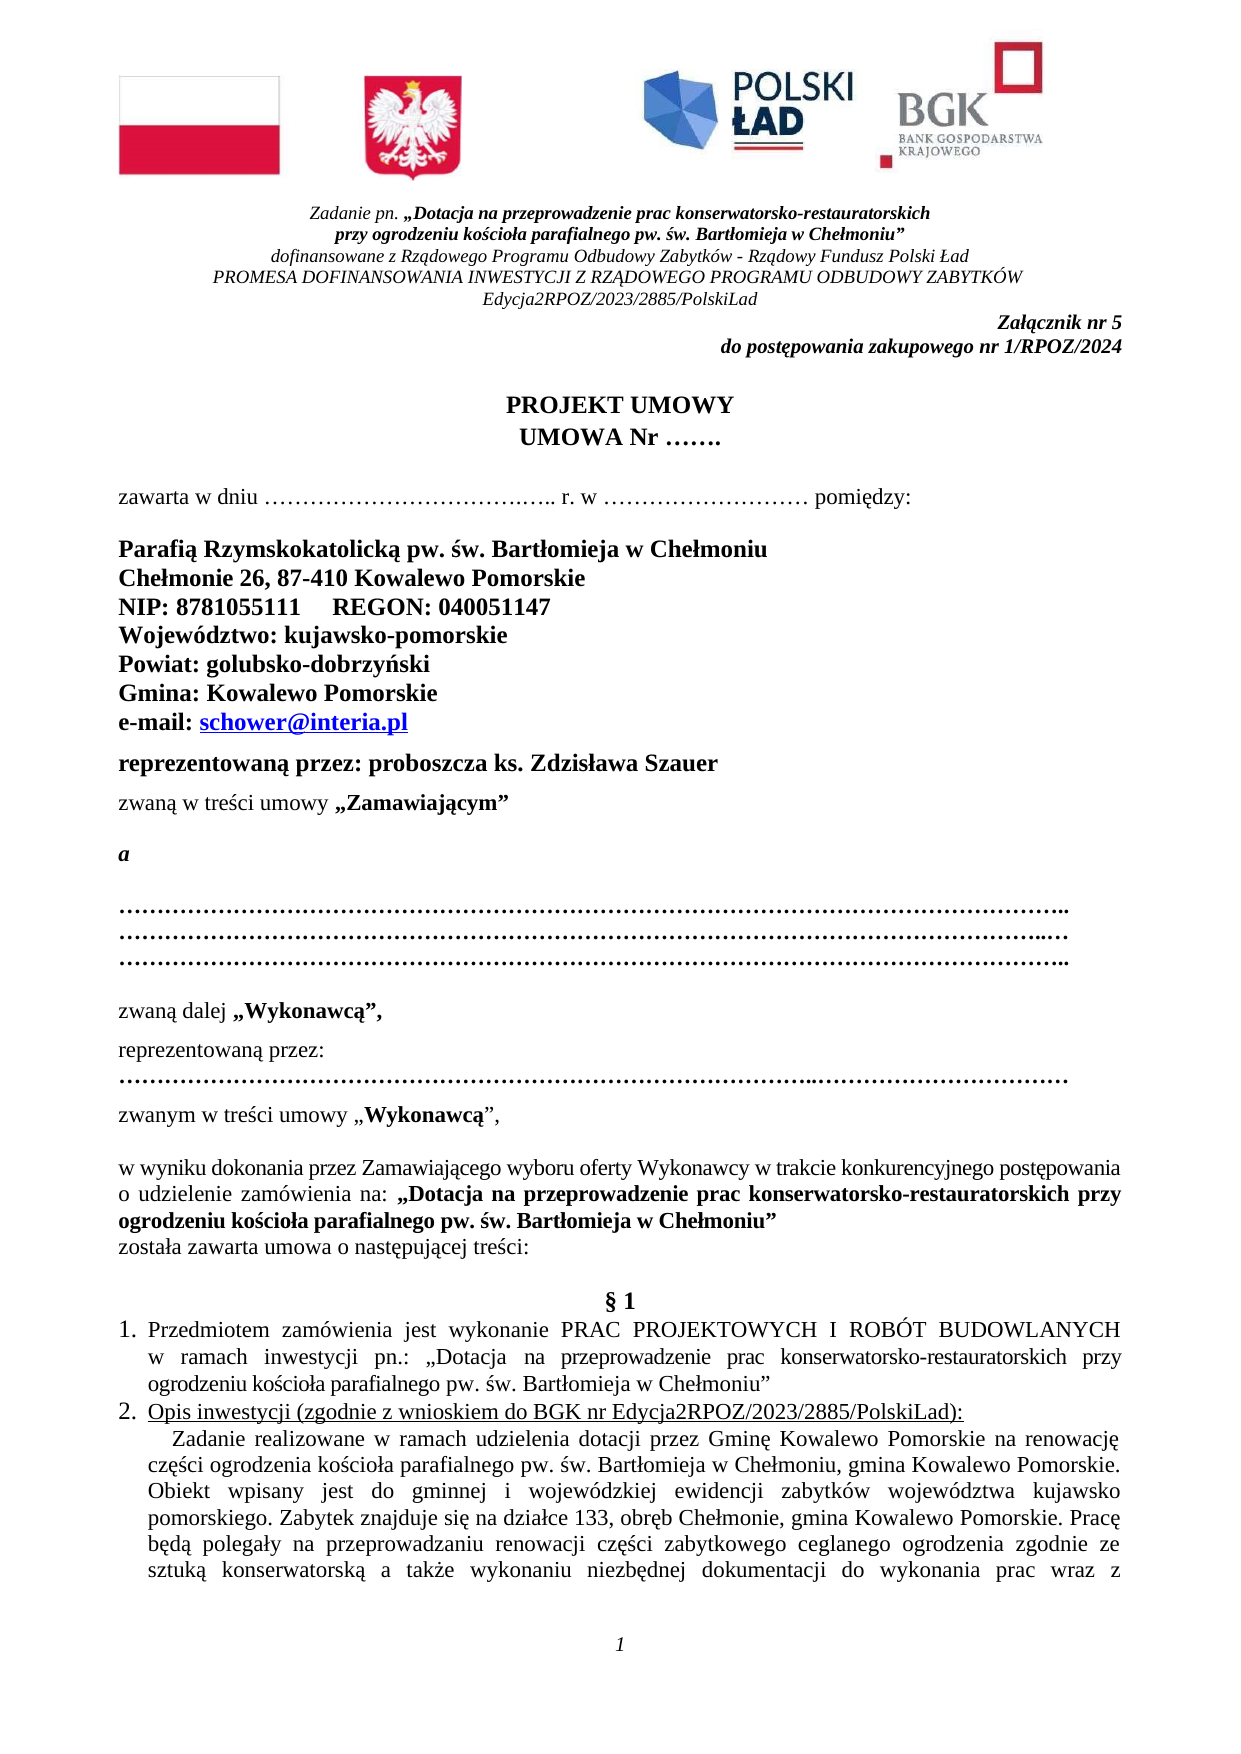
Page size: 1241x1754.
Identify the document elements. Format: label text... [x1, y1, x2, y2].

picture [118, 75, 462, 181]
text ………………………………………………………………………………..…………………………… [118, 1062, 1122, 1089]
text Parafią Rzymskokatolicką pw. św. Bartłomieja w Chełmoniu [118, 534, 1122, 563]
text reprezentowaną przez: [118, 1036, 1122, 1062]
list do postępowania zakupowego nr 1/RPOZ/2024 [664, 334, 1122, 358]
text …………………………………………………………………………………………………………..… [118, 918, 1122, 944]
text Chełmonie 26, 87-410 Kowalewo Pomorskie [118, 563, 1122, 592]
list PROJEKT UMOWY [118, 389, 1122, 420]
text została zawarta umowa o następującej treści: [118, 1233, 1122, 1259]
text …………………………………………………………………………………………………………….. [118, 944, 1122, 971]
text zwaną w treści umowy „Zamawiającym” [118, 789, 1122, 815]
text Powiat: golubsko-dobrzyński [118, 649, 1122, 678]
text Gmina: Kowalewo Pomorskie [118, 678, 1122, 707]
text a [118, 840, 1122, 867]
list UMOWA Nr ……. [118, 420, 1122, 451]
text w wyniku dokonania przez Zamawiającego wyboru oferty Wykonawcy w trakcie konkurencyjnego postępowania o udzielenie zamówienia na: „Dotacja na przeprowadzenie prac konserwatorsko-restauratorskich przy ogrodzeniu kościoła parafialnego pw. św. Bartłomieja w Chełmoniu” [118, 1154, 1122, 1233]
list Załącznik nr 5 [664, 309, 1122, 334]
picture [623, 29, 1060, 181]
text § 1 [118, 1286, 1122, 1314]
list Opis inwestycji (zgodnie z wnioskiem do BGK nr Edycja2RPOZ/2023/2885/PolskiLad): [118, 1396, 1122, 1425]
text zawarta w dniu …………………………….….. r. w ……………………… pomiędzy: [118, 483, 1122, 509]
text zwanym w treści umowy „Wykonawcą”, [118, 1101, 1122, 1128]
text reprezentowaną przez: proboszcza ks. Zdzisława Szauer [118, 748, 1122, 777]
text e-mail: schower@interia.pl [118, 707, 1122, 735]
text Województwo: kujawsko-pomorskie [118, 620, 1122, 649]
list Przedmiotem zamówienia jest wykonanie PRAC PROJEKTOWYCH I ROBÓT BUDOWLANYCH w ramach inwestycji pn.: „Dotacja na przeprowadzenie prac konserwatorsko-restauratorskich przy ogrodzeniu kościoła parafialnego pw. św. Bartłomieja w Chełmoniu” [118, 1314, 1122, 1396]
text zwaną dalej „Wykonawcą”, [118, 997, 1122, 1023]
text NIP: 8781055111 REGON: 040051147 [118, 592, 1122, 620]
text …………………………………………………………………………………………………………….. [118, 892, 1122, 918]
